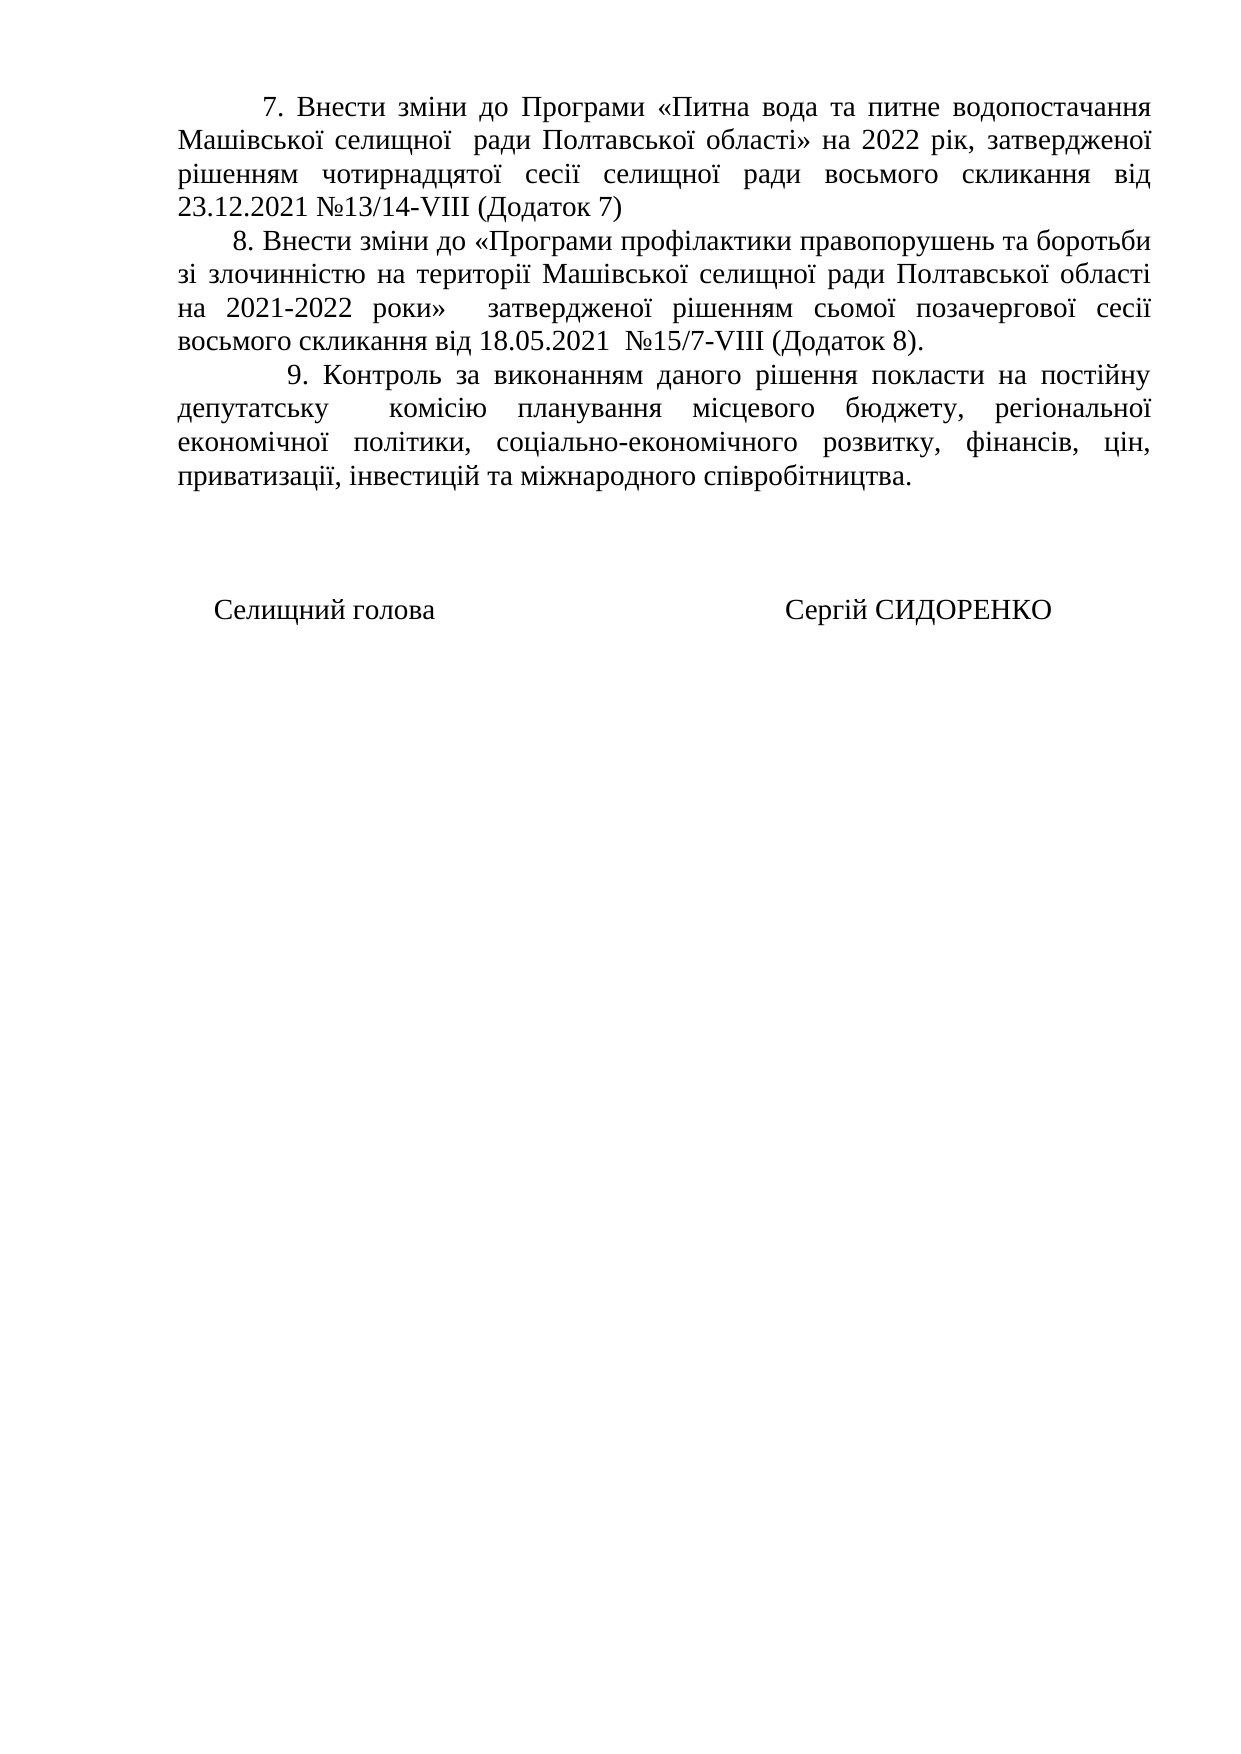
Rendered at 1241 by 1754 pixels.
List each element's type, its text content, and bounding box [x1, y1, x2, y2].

text Селищний голова Сергій СИДОРЕНКО [177, 592, 1152, 625]
text 8. Внести зміни до «Програми профілактики правопорушень та боротьби зі злочинністю на території Машівської селищної ради Полтавської області на 2021-2022 роки» затвердженої рішенням сьомої позачергової сесії восьмого скликання від 18.05.2021 №15/7-VІІІ (Додаток 8). [177, 223, 1152, 357]
text 9. Контроль за виконанням даного рішення покласти на постійну депутатську комісію планування місцевого бюджету, регіональної економічної політики, соціально-економічного розвитку, фінансів, цін, приватизації, інвестицій та міжнародного співробітництва. [177, 357, 1152, 491]
text 7. Внести зміни до Програми «Питна вода та питне водопостачання Машівської селищної ради Полтавської області» на 2022 рік, затвердженої рішенням чотирнадцятої сесії селищної ради восьмого скликання від 23.12.2021 №13/14-VIII (Додаток 7) [177, 89, 1152, 223]
